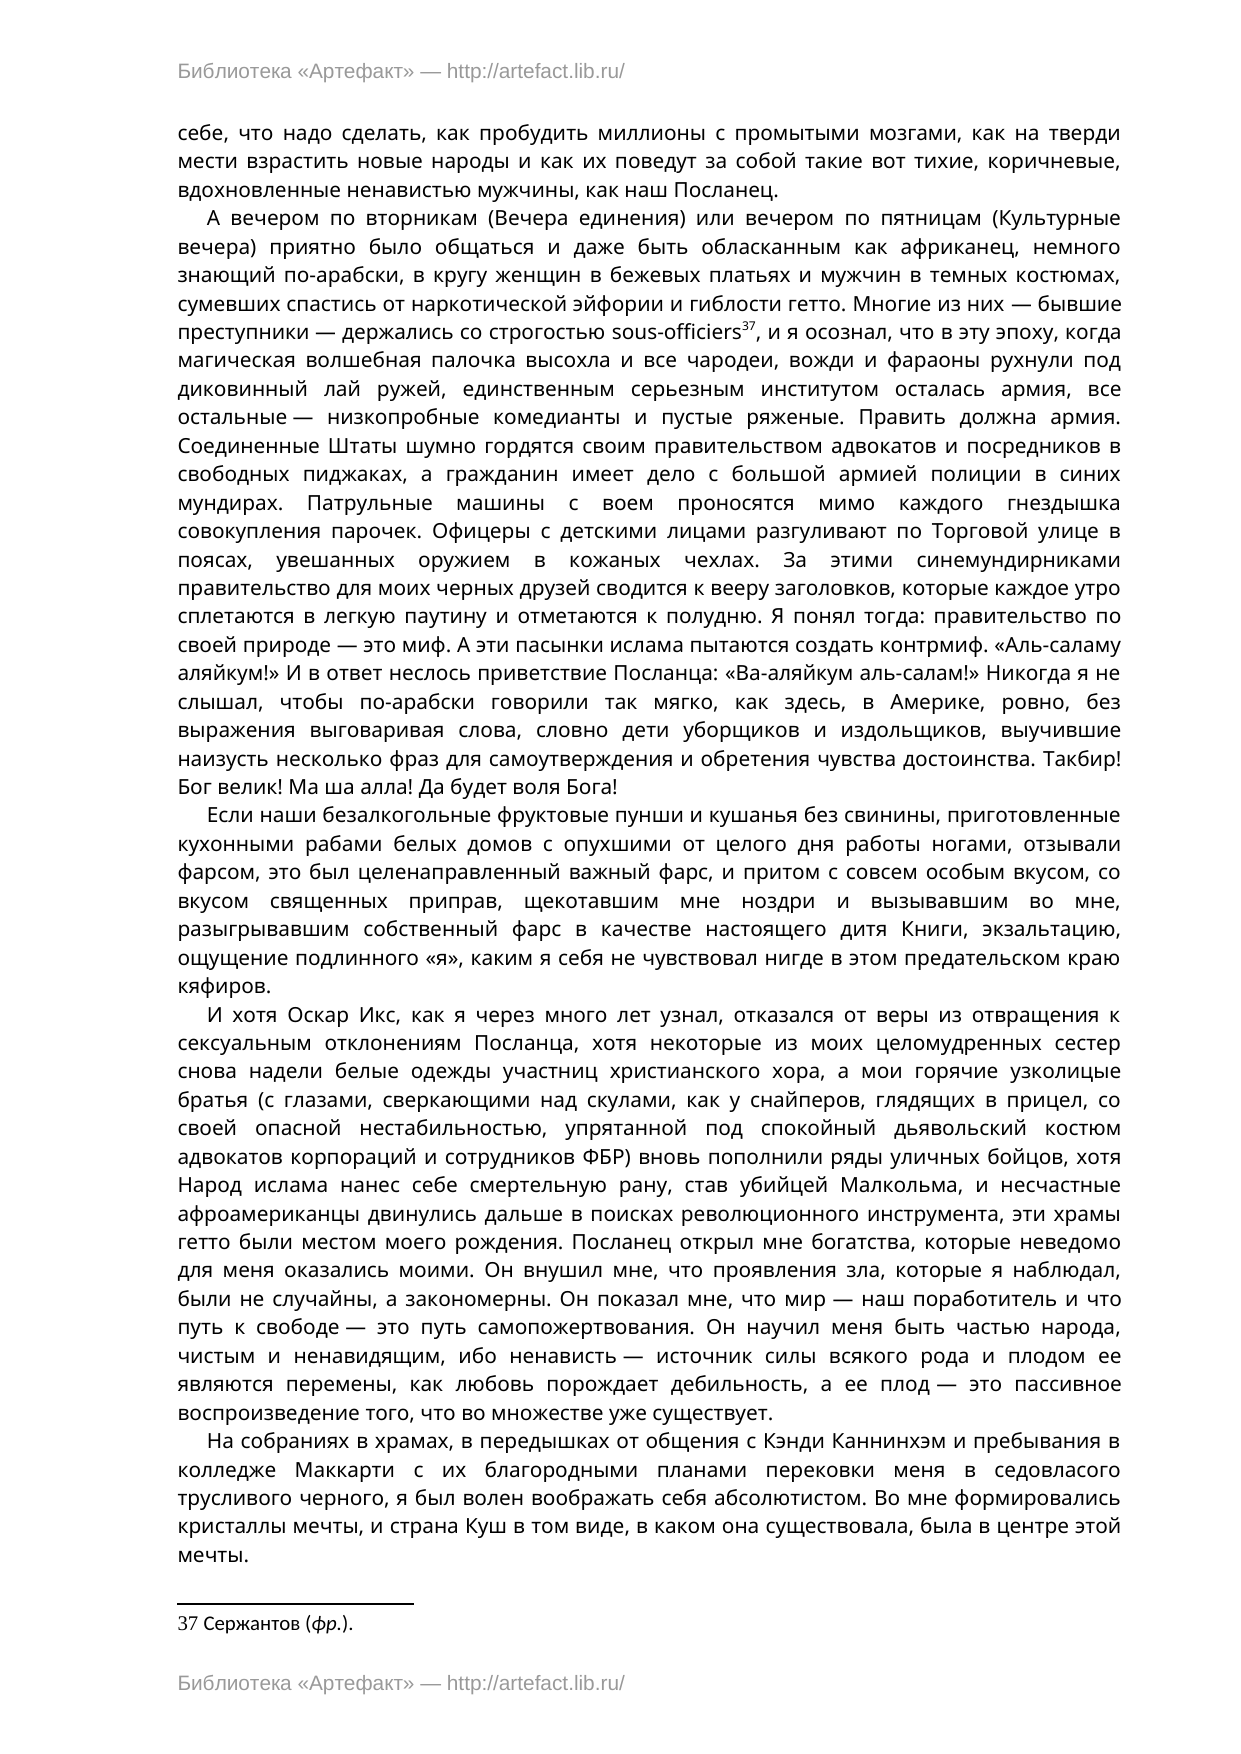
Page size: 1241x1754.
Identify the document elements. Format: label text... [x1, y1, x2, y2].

text А вечером по вторникам (Вечера единения) или вечером по пятницам (Культурные вечера) приятно было общаться и даже быть обласканным как африканец, немного знающий по-арабски, в кругу женщин в бежевых платьях и мужчин в темных костюмах, сумевших спастись от наркотической эйфории и гиблости гетто. Многие из них — бывшие преступники — держались со строгостью sous-officiers, и я осознал, что в эту эпоху, когда магическая волшебная палочка высохла и все чародеи, вожди и фараоны рухнули под диковинный лай ружей, единственным серьезным институтом осталась армия, все остальные — низкопробные комедианты и пустые ряженые. Править должна армия. Соединенные Штаты шумно гордятся своим правительством адвокатов и посредников в свободных пиджаках, а гражданин имеет дело с большой армией полиции в синих мундирах. Патрульные машины с воем проносятся мимо каждого гнездышка совокупления парочек. Офицеры с детскими лицами разгуливают по Торговой улице в поясах, увешанных оружием в кожаных чехлах. За этими синемундирниками правительство для моих черных друзей сводится к вееру заголовков, которые каждое утро сплетаются в легкую паутину и отметаются к полудню. Я понял тогда: правительство по своей природе — это миф. А эти пасынки ислама пытаются создать контрмиф. «Аль-саламу аляйкум!» И в ответ неслось приветствие Посланца: «Ва-аляйкум аль-салам!» Никогда я не слышал, чтобы по-арабски говорили так мягко, как здесь, в Америке, ровно, без выражения выговаривая слова, словно дети уборщиков и издольщиков, выучившие наизусть несколько фраз для самоутверждения и обретения чувства достоинства. Такбир! Бог велик! Ма ша алла! Да будет воля Бога! [177, 203, 1122, 801]
text И хотя Оскар Икс, как я через много лет узнал, отказался от веры из отвращения к сексуальным отклонениям Посланца, хотя некоторые из моих целомудренных сестер снова надели белые одежды участниц христианского хора, а мои горячие узколицые братья (с глазами, сверкающими над скулами, как у снайперов, глядящих в прицел, со своей опасной нестабильностью, упрятанной под спокойный дьявольский костюм адвокатов корпораций и сотрудников ФБР) вновь пополнили ряды уличных бойцов, хотя Народ ислама нанес себе смертельную рану, став убийцей Малкольма, и несчастные афроамериканцы двинулись дальше в поисках революционного инструмента, эти храмы гетто были местом моего рождения. Посланец открыл мне богатства, которые неведомо для меня оказались моими. Он внушил мне, что проявления зла, которые я наблюдал, были не случайны, а закономерны. Он показал мне, что мир — наш поработитель и что путь к свободе — это путь самопожертвования. Он научил меня быть частью народа, чистым и ненавидящим, ибо ненависть — источник силы всякого рода и плодом ее являются перемены, как любовь порождает дебильность, а ее плод — это пассивное воспроизведение того, что во множестве уже существует. [177, 1000, 1122, 1426]
text На собраниях в храмах, в передышках от общения с Кэнди Каннинхэм и пребывания в колледже Маккарти с их благородными планами перековки меня в седовласого трусливого черного, я был волен воображать себя абсолютистом. Во мне формировались кристаллы мечты, и страна Куш в том виде, в каком она существовала, была в центре этой мечты. [177, 1426, 1122, 1568]
text Если наши безалкогольные фруктовые пунши и кушанья без свинины, приготовленные кухонными рабами белых домов с опухшими от целого дня работы ногами, отзывали фарсом, это был целенаправленный важный фарс, и притом с совсем особым вкусом, со вкусом священных приправ, щекотавшим мне ноздри и вызывавшим во мне, разыгрывавшим собственный фарс в качестве настоящего дитя Книги, экзальтацию, ощущение подлинного «я», каким я себя не чувствовал нигде в этом предательском краю кяфиров. [177, 801, 1122, 1000]
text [177, 118, 1122, 203]
